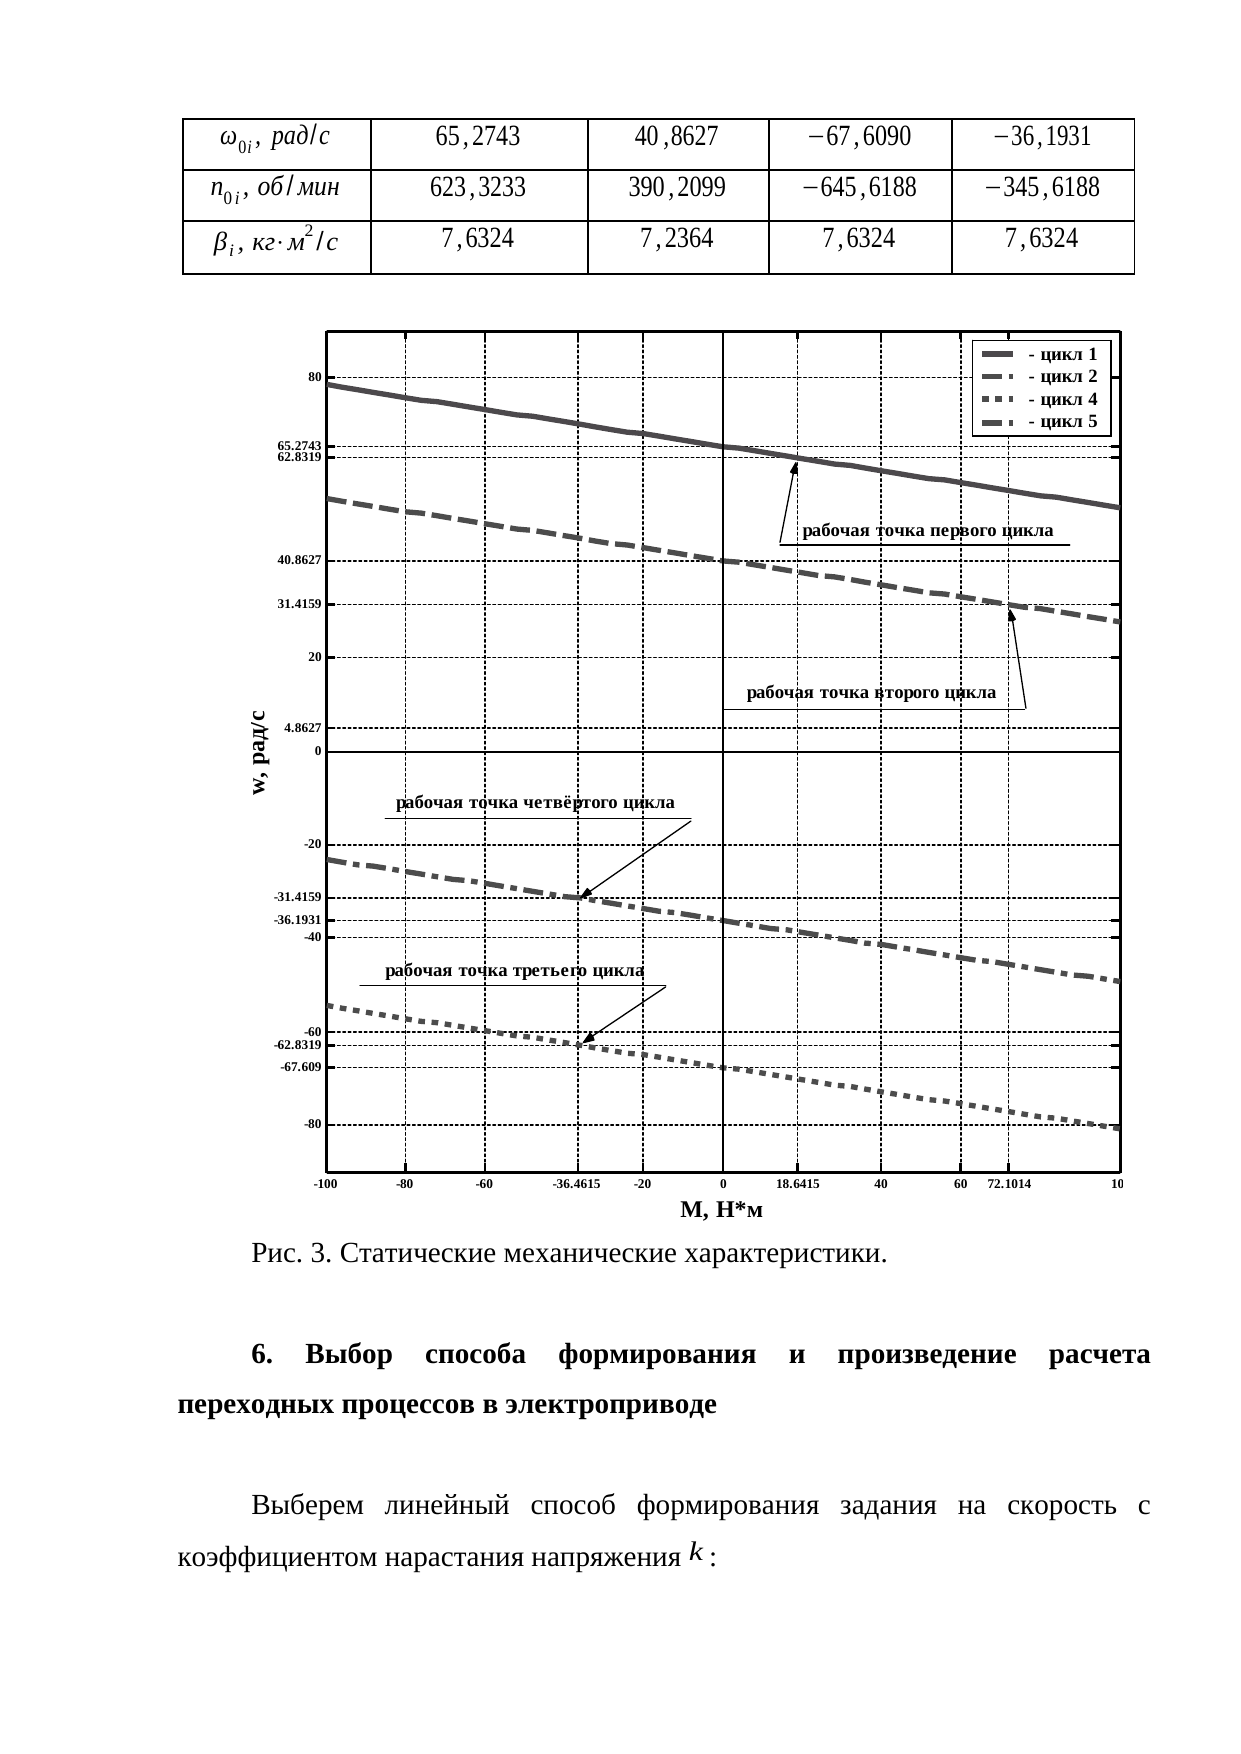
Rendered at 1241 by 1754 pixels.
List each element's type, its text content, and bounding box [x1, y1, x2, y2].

table_cell [953, 120, 1134, 169]
table_cell [372, 222, 587, 273]
table_cell [953, 222, 1134, 273]
table_cell [770, 222, 951, 273]
table_cell [372, 120, 587, 169]
table_cell [770, 171, 951, 220]
table_cell [184, 171, 370, 220]
text Выберем линейный способ формирования задания на скорость с коэффициентом нарастания напряжения : [177, 1487, 1152, 1573]
table_cell [589, 120, 768, 169]
text Рис. 3. Статические механические характеристики. [177, 1235, 1152, 1269]
text 6. Выбор способа формирования и произведение расчета переходных процессов в электроприводе [177, 1336, 1152, 1420]
table_cell [184, 222, 370, 273]
table_cell [953, 171, 1134, 220]
table_cell [372, 171, 587, 220]
table_cell [589, 171, 768, 220]
table_cell [770, 120, 951, 169]
table_cell [184, 120, 370, 169]
table_cell [589, 222, 768, 273]
